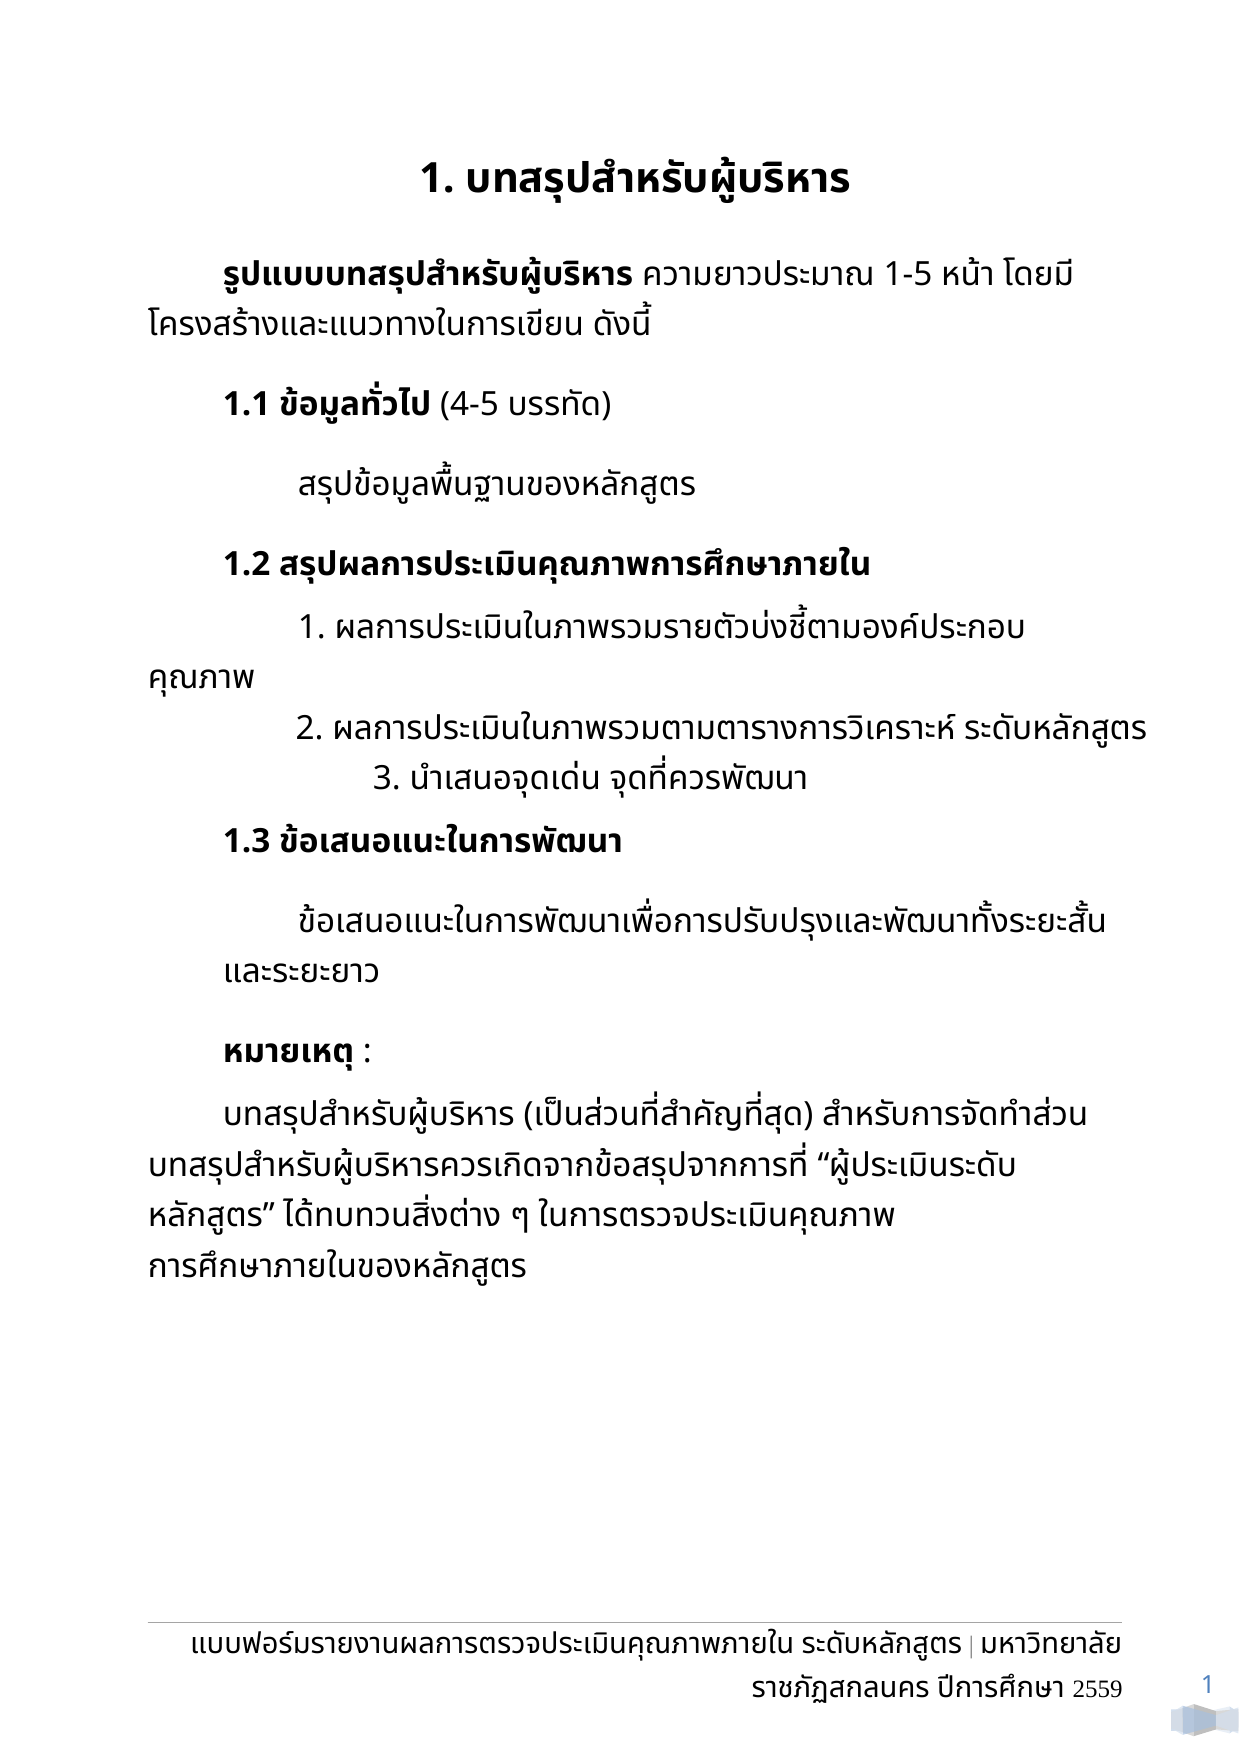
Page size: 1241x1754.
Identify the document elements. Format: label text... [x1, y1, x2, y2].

text 1.3 ข้อเสนอแนะในการพัฒนา [148, 817, 1122, 868]
text 2. ผลการประเมินในภาพรวมตามตารางการวิเคราะห์ ระดับหลักสูตร [148, 703, 1171, 754]
text รูปแบบบทสรุปสำหรับผู้บริหาร ความยาวประมาณ 1-5 หน้า โดยมีโครงสร้างและแนวทางในการเขียน ดังนี้ [148, 250, 1122, 351]
text ข้อเสนอแนะในการพัฒนาเพื่อการปรับปรุงและพัฒนาทั้งระยะสั้นและระยะยาว [223, 897, 1122, 998]
text หมายเหตุ : [223, 1027, 1122, 1078]
text 1. ผลการประเมินในภาพรวมรายตัวบ่งชี้ตามองค์ประกอบคุณภาพ [148, 602, 1122, 703]
text 1. บทสรุปสำหรับผู้บริหาร [148, 148, 1122, 211]
text 3. นำเสนอจุดเด่น จุดที่ควรพัฒนา [148, 754, 1122, 805]
text 1.2 สรุปผลการประเมินคุณภาพการศึกษาภายใน [223, 539, 1122, 590]
text 1.1 ข้อมูลทั่วไป (4-5 บรรทัด) [223, 380, 1122, 431]
text สรุปข้อมูลพื้นฐานของหลักสูตร [223, 460, 1122, 510]
text บทสรุปสำหรับผู้บริหาร (เป็นส่วนที่สำคัญที่สุด) สำหรับการจัดทำส่วนบทสรุปสำหรับผู้บริหารควรเกิดจากข้อสรุปจากการที่ “ผู้ประเมินระดับหลักสูตร” ได้ทบทวนสิ่งต่าง ๆ ในการตรวจประเมินคุณภาพ การศึกษาภายในของหลักสูตร [148, 1090, 1122, 1292]
